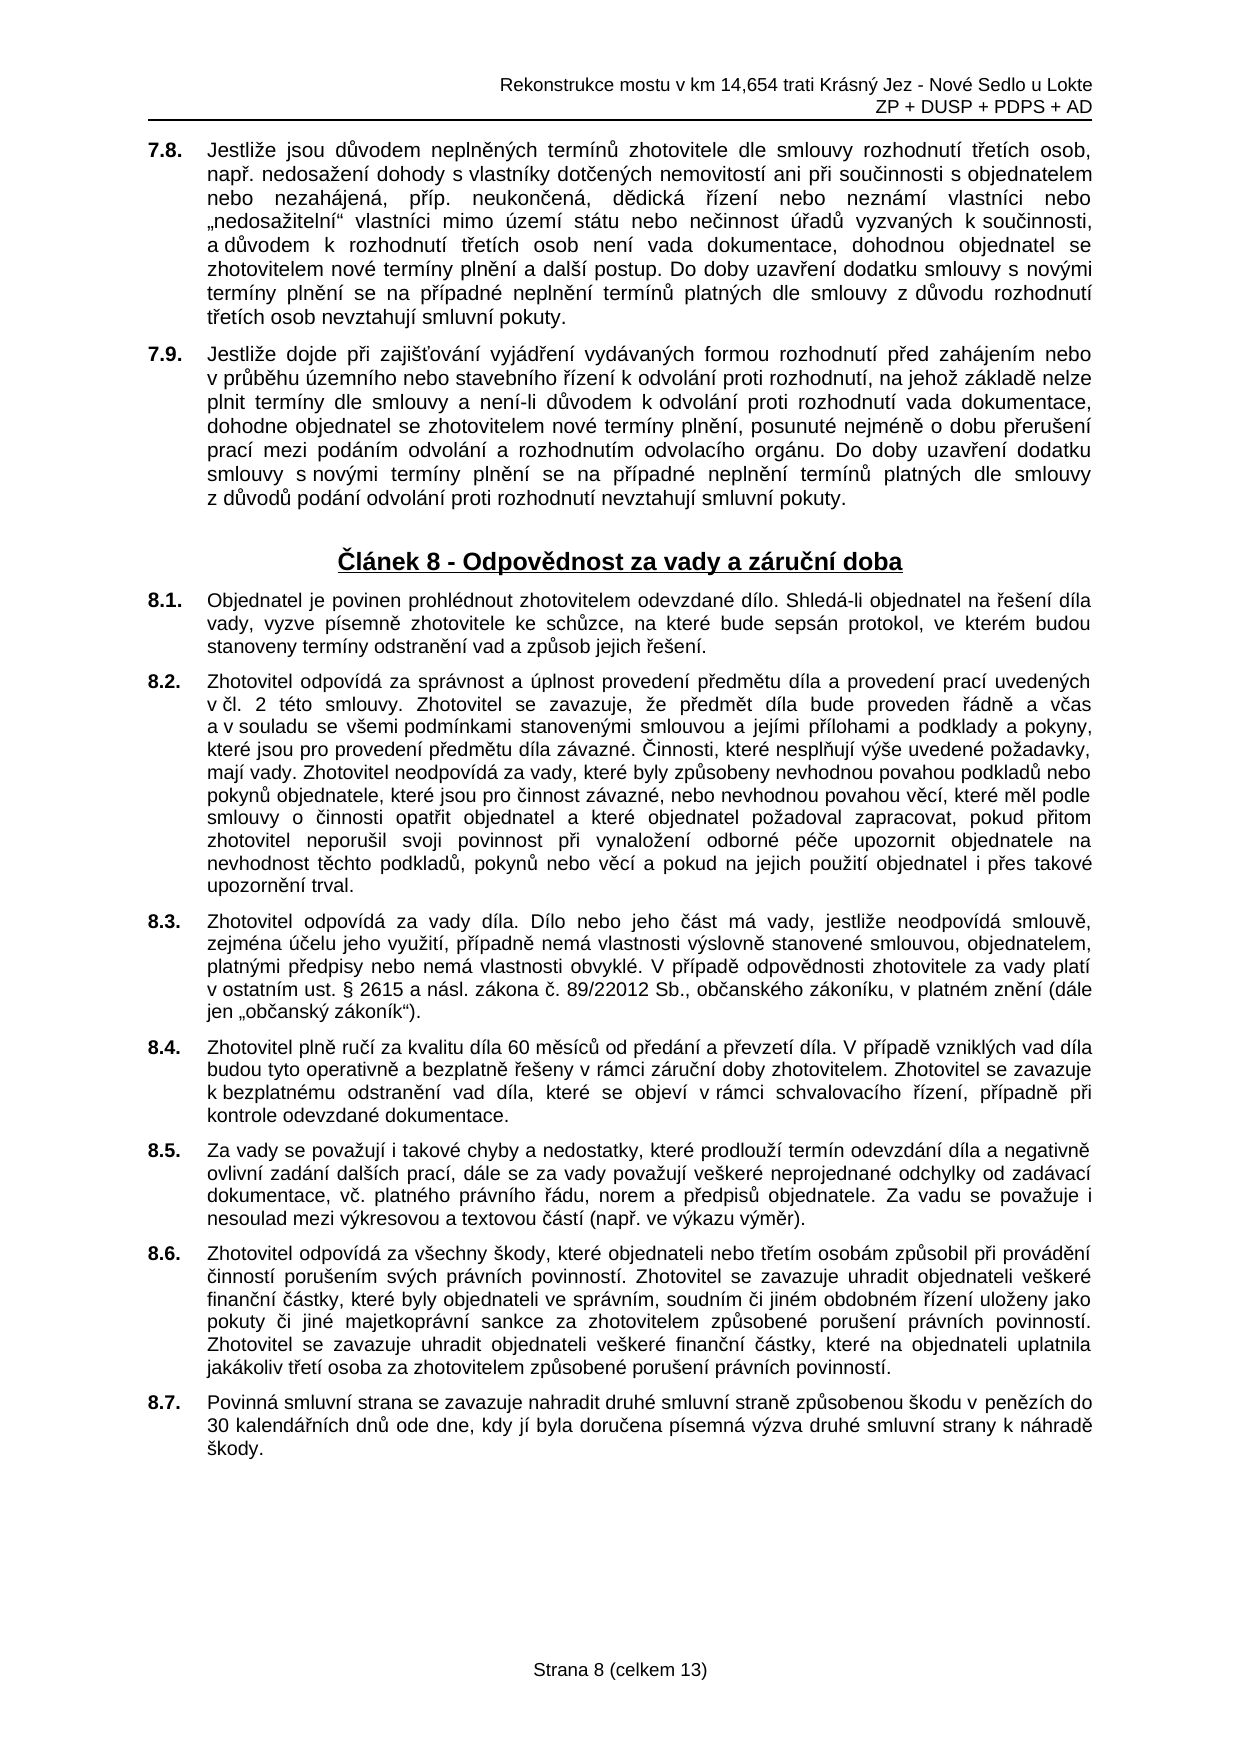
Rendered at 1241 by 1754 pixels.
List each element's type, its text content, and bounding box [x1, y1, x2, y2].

text 8.4. Zhotovitel plně ručí za kvalitu díla 60 měsíců od předání a převzetí díla. V případě vzniklých vad díla budou tyto operativně a bezplatně řešeny v rámci záruční doby zhotovitelem. Zhotovitel se zavazuje k bezplatnému odstranění vad díla, které se objeví v rámci schvalovacího řízení, případně při kontrole odevzdané dokumentace. [148, 1036, 1092, 1126]
text 7.8. Jestliže jsou důvodem neplněných termínů zhotovitele dle smlouvy rozhodnutí třetích osob, např. nedosažení dohody s vlastníky dotčených nemovitostí ani při součinnosti s objednatelem nebo nezahájená, příp. neukončená, dědická řízení nebo neznámí vlastníci nebo „nedosažitelní“ vlastníci mimo území státu nebo nečinnost úřadů vyzvaných k součinnosti, a důvodem k rozhodnutí třetích osob není vada dokumentace, dohodnou objednatel se zhotovitelem nové termíny plnění a další postup. Do doby uzavření dodatku smlouvy s novými termíny plnění se na případné neplnění termínů platných dle smlouvy z důvodu rozhodnutí třetích osob nevztahují smluvní pokuty. [148, 137, 1092, 329]
subtitle 8.2. Zhotovitel odpovídá za správnost a úplnost provedení předmětu díla a provedení prací uvedených v čl. 2 této smlouvy. Zhotovitel se zavazuje, že předmět díla bude proveden řádně a včas a v souladu se všemi podmínkami stanovenými smlouvou a jejími přílohami a podklady a pokyny, které jsou pro provedení předmětu díla závazné. Činnosti, které nesplňují výše uvedené požadavky, mají vady. Zhotovitel neodpovídá za vady, které byly způsobeny nevhodnou povahou podkladů nebo pokynů objednatele, které jsou pro činnost závazné, nebo nevhodnou povahou věcí, které měl podle smlouvy o činnosti opatřit objednatel a které objednatel požadoval zapracovat, pokud přitom zhotovitel neporušil svoji povinnost při vynaložení odborné péče upozornit objednatele na nevhodnost těchto podkladů, pokynů nebo věcí a pokud na jejich použití objednatel i přes takové upozornění trval. [148, 670, 1092, 897]
subtitle Zhotovitel odpovídá za vady díla. Dílo nebo jeho část má vady, jestliže neodpovídá smlouvě, zejména účelu jeho využití, případně nemá vlastnosti výslovně stanovené smlouvou, objednatelem, platnými předpisy nebo nemá vlastnosti obvyklé. V případě odpovědnosti zhotovitele za vady platí v ostatním ust. § 2615 a násl. zákona č. 89/22012 Sb., občanského zákoníku, v platném znění (dále jen „občanský zákoník“). [148, 909, 1092, 1023]
text 8.5. Za vady se považují i takové chyby a nedostatky, které prodlouží termín odevzdání díla a negativně ovlivní zadání dalších prací, dále se za vady považují veškeré neprojednané odchylky od zadávací dokumentace, vč. platného právního řádu, norem a předpisů objednatele. Za vadu se považuje i nesoulad mezi výkresovou a textovou částí (např. ve výkazu výměr). [148, 1139, 1092, 1230]
subtitle Povinná smluvní strana se zavazuje nahradit druhé smluvní straně způsobenou škodu v penězích do 30 kalendářních dnů ode dne, kdy jí byla doručena písemná výzva druhé smluvní strany k náhradě škody. [148, 1391, 1092, 1459]
subtitle Článek 8 - Odpovědnost za vady a záruční doba [148, 547, 1092, 576]
text 8.6. Zhotovitel odpovídá za všechny škody, které objednateli nebo třetím osobám způsobil při provádění činností porušením svých právních povinností. Zhotovitel se zavazuje uhradit objednateli veškeré finanční částky, které byly objednateli ve správním, soudním či jiném obdobném řízení uloženy jako pokuty či jiné majetkoprávní sankce za zhotovitelem způsobené porušení právních povinností. Zhotovitel se zavazuje uhradit objednateli veškeré finanční částky, které na objednateli uplatnila jakákoliv třetí osoba za zhotovitelem způsobené porušení právních povinností. [148, 1242, 1092, 1378]
text 7.9. Jestliže dojde při zajišťování vyjádření vydávaných formou rozhodnutí před zahájením nebo v průběhu územního nebo stavebního řízení k odvolání proti rozhodnutí, na jehož základě nelze plnit termíny dle smlouvy a není-li důvodem k odvolání proti rozhodnutí vada dokumentace, dohodne objednatel se zhotovitelem nové termíny plnění, posunuté nejméně o dobu přerušení prací mezi podáním odvolání a rozhodnutím odvolacího orgánu. Do doby uzavření dodatku smlouvy s novými termíny plnění se na případné neplnění termínů platných dle smlouvy z důvodů podání odvolání proti rozhodnutí nevztahují smluvní pokuty. [148, 342, 1092, 509]
text 8.1. Objednatel je povinen prohlédnout zhotovitelem odevzdané dílo. Shledá-li objednatel na řešení díla vady, vyzve písemně zhotovitele ke schůzce, na které bude sepsán protokol, ve kterém budou stanoveny termíny odstranění vad a způsob jejich řešení. [148, 588, 1092, 657]
